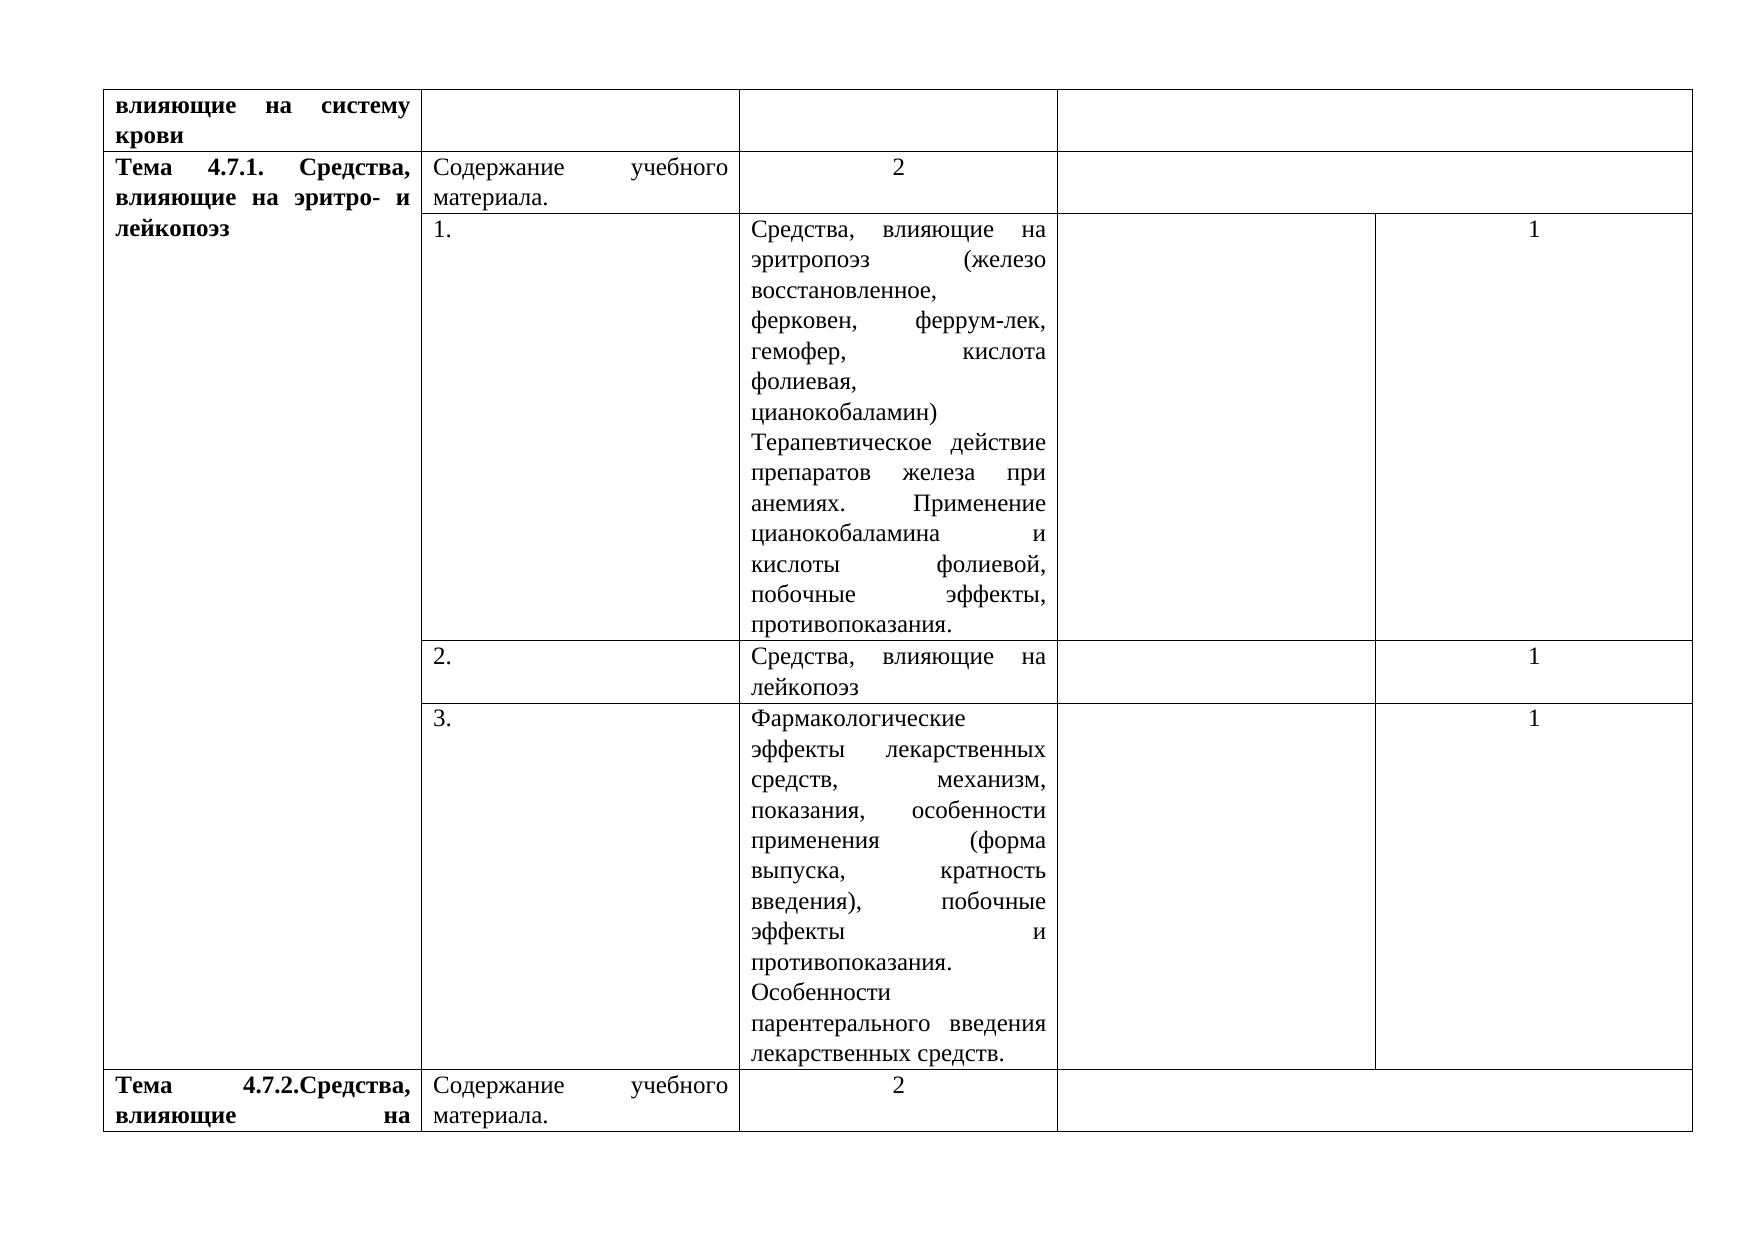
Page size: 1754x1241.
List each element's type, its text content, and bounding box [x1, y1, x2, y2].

table_cell Средства, влияющие на лейкопоэз [740, 641, 1057, 702]
table_cell Содержание учебного материала. [422, 152, 739, 213]
table_cell 1 [1376, 641, 1692, 702]
table_cell [1058, 90, 1692, 151]
table_cell Тема 4.7.1. Средства, влияющие на эритро- и лейкопоэз [104, 152, 421, 1069]
table_cell Фармакологические эффекты лекарственных средств, механизм, показания, особенности применения (форма выпуска, кратность введения), побочные эффекты и противопоказания. Особенности парентерального введения лекарственных средств. [740, 704, 1057, 1069]
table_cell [104, 1070, 421, 1131]
table_cell 3. [422, 704, 739, 1069]
table_cell [1058, 214, 1375, 640]
table_cell Содержание учебного материала. [422, 1070, 739, 1131]
table_cell [1058, 641, 1375, 702]
table_cell 2. [422, 641, 739, 702]
table_cell 1 [1376, 214, 1692, 640]
table_cell 1 [1376, 704, 1692, 1069]
table_cell Средства, влияющие на эритропоэз (железо восстановленное, ферковен, феррум-лек, гемофер, кислота фолиевая, цианокобаламин) Терапевтическое действие препаратов железа при анемиях. Применение цианокобаламина и кислоты фолиевой, побочные эффекты, противопоказания. [740, 214, 1057, 640]
table_cell [422, 90, 739, 151]
table_cell [1058, 704, 1375, 1069]
table_cell [740, 90, 1057, 151]
table_cell [1058, 152, 1692, 213]
table_cell 2 [740, 1070, 1057, 1131]
table_cell 2 [740, 152, 1057, 213]
table_cell 1. [422, 214, 739, 640]
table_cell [104, 90, 421, 151]
table_cell [1058, 1070, 1692, 1131]
